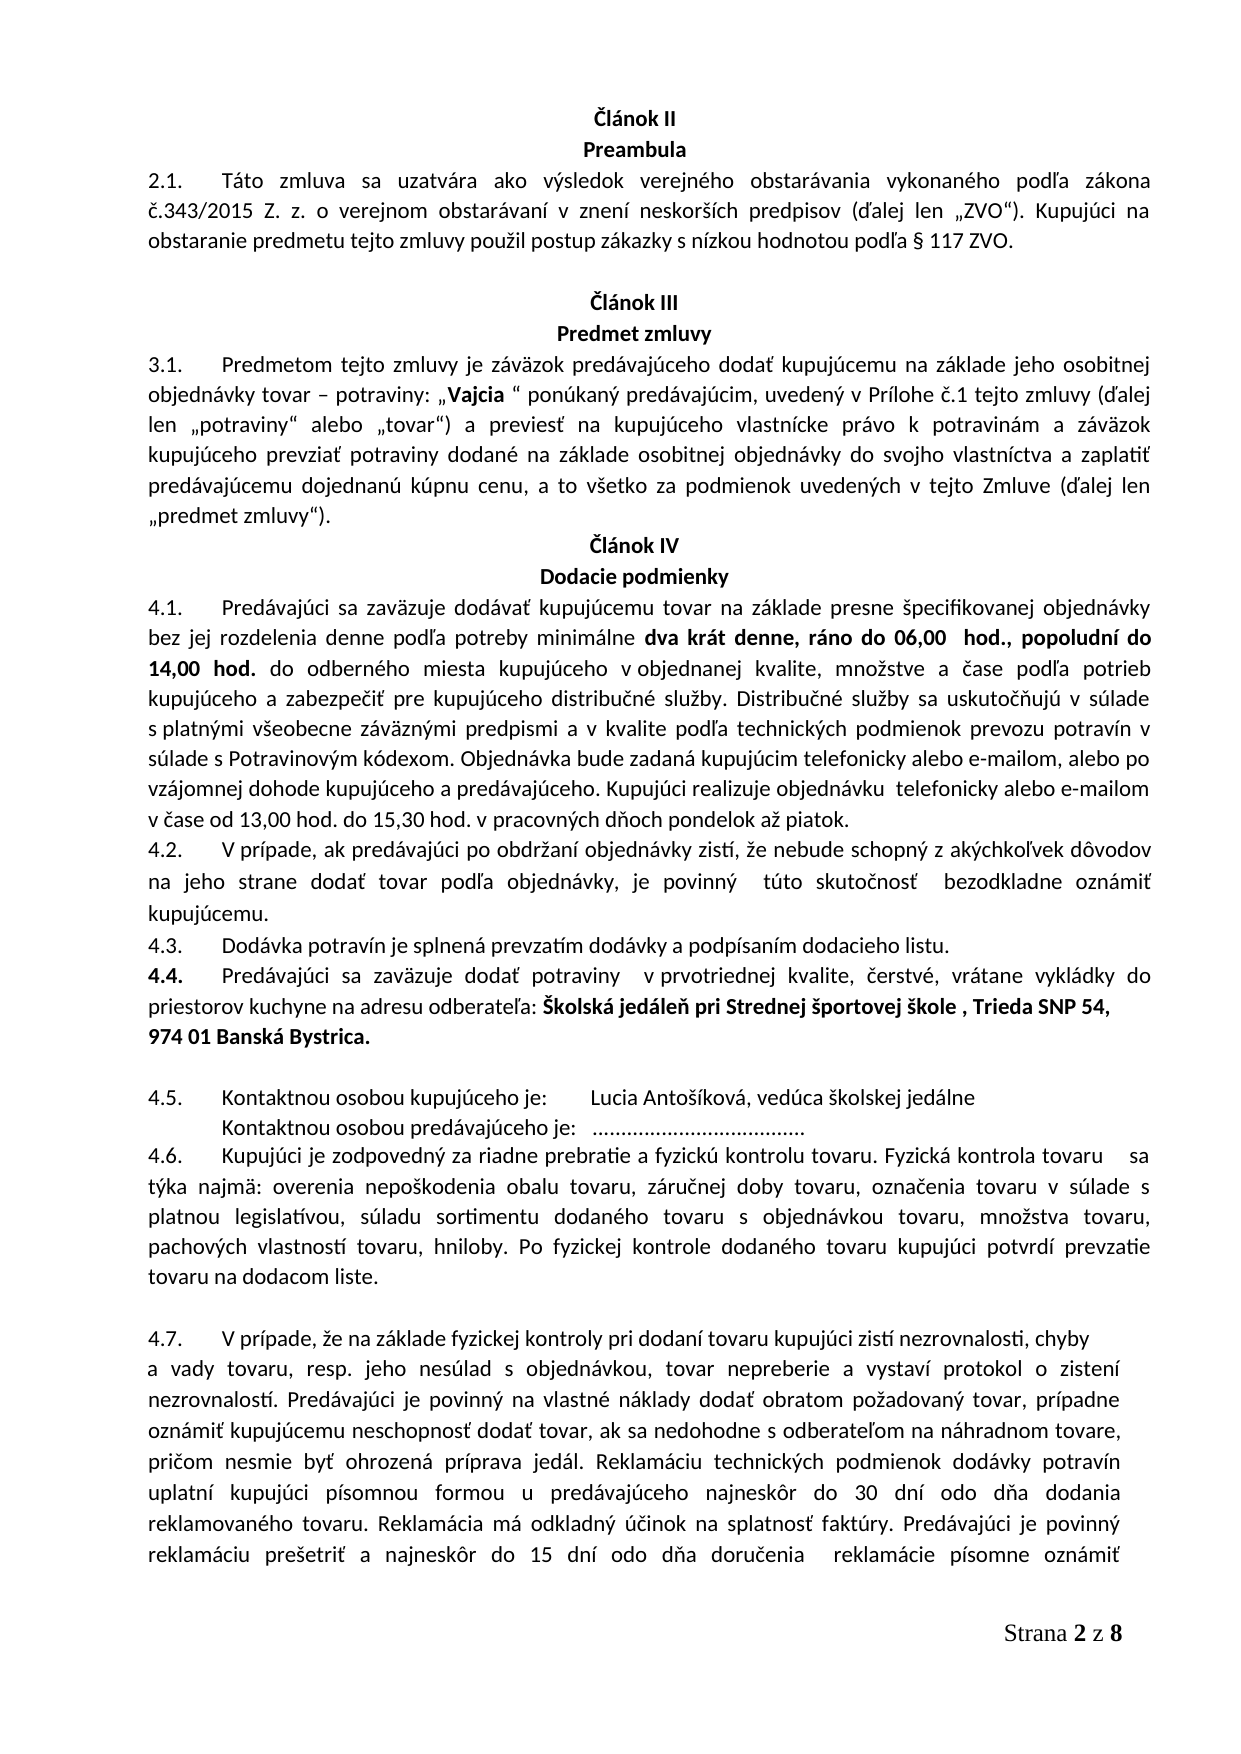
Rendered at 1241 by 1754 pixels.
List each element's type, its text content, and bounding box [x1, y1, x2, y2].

text Článok II [148, 104, 1122, 132]
list Dodávka potravín je splnená prevzatím dodávky a podpísaním dodacieho listu. [148, 931, 1152, 959]
list V prípade, ak predávajúci po obdržaní objednávky zistí, že nebude schopný z akýchkoľvek dôvodov na jeho strane dodať tovar podľa objednávky, je povinný túto skutočnosť bezodkladne oznámiť kupujúcemu. [148, 835, 1153, 927]
list 974 01 Banská Bystrica. [148, 1022, 1152, 1050]
list Predmetom tejto zmluvy je záväzok predávajúceho dodať kupujúcemu na základe jeho osobitnej objednávky tovar – potraviny: „Vajcia “ ponúkaný predávajúcim, uvedený v Prílohe č.1 tejto zmluvy (ďalej len „potraviny“ alebo „tovar“) a previesť na kupujúceho vlastnícke právo k potravinám a záväzok kupujúceho prevziať potraviny dodané na základe osobitnej objednávky do svojho vlastníctva a zaplatiť predávajúcemu dojednanú kúpnu cenu, a to všetko za podmienok uvedených v tejto Zmluve (ďalej len „predmet zmluvy“). [148, 350, 1152, 529]
list Dodacie podmienky [147, 562, 1122, 590]
list Predávajúci sa zaväzuje dodať potraviny v prvotriednej kvalite, čerstvé, vrátane vykládky do priestorov kuchyne na adresu odberateľa: Školská jedáleň pri Strednej športovej škole , Trieda SNP 54, [148, 962, 1152, 1020]
list Kupujúci je zodpovedný za riadne prebratie a fyzickú kontrolu tovaru. Fyzická kontrola tovaru sa týka najmä: overenia nepoškodenia obalu tovaru, záručnej doby tovaru, označenia tovaru v súlade s platnou legislatívou, súladu sortimentu dodaného tovaru s objednávkou tovaru, množstva tovaru, pachových vlastností tovaru, hniloby. Po fyzickej kontrole dodaného tovaru kupujúci potvrdí prevzatie tovaru na dodacom liste. [148, 1142, 1152, 1290]
list Táto zmluva sa uzatvára ako výsledok verejného obstarávania vykonaného podľa zákona č.343/2015 Z. z. o verejnom obstarávaní v znení neskorších predpisov (ďalej len „ZVO“). Kupujúci na obstaranie predmetu tejto zmluvy použil postup zákazky s nízkou hodnotou podľa § 117 ZVO. [148, 166, 1152, 254]
list Kontaktnou osobou kupujúceho je: Lucia Antošíková, vedúca školskej jedálne [148, 1083, 1152, 1111]
list V prípade, že na základe fyzickej kontroly pri dodaní tovaru kupujúci zistí nezrovnalosti, chyby [148, 1324, 1152, 1352]
list Článok III [147, 288, 1122, 316]
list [147, 1354, 1122, 1568]
list Článok IV [147, 531, 1122, 559]
list Predmet zmluvy [147, 319, 1122, 347]
text Preambula [148, 135, 1122, 163]
list Predávajúci sa zaväzuje dodávať kupujúcemu tovar na základe presne špecifikovanej objednávky bez jej rozdelenia denne podľa potreby minimálne dva krát denne, ráno do 06,00 hod., popoludní do 14,00 hod. do odberného miesta kupujúceho v objednanej kvalite, množstve a čase podľa potrieb kupujúceho a zabezpečiť pre kupujúceho distribučné služby. Distribučné služby sa uskutočňujú v súlade s platnými všeobecne záväznými predpismi a v kvalite podľa technických podmienok prevozu potravín v súlade s Potravinovým kódexom. Objednávka bude zadaná kupujúcim telefonicky alebo e-mailom, alebo po vzájomnej dohode kupujúceho a predávajúceho. Kupujúci realizuje objednávku telefonicky alebo e-mailom v čase od 13,00 hod. do 15,30 hod. v pracovných dňoch pondelok až piatok. [148, 593, 1152, 833]
text Kontaktnou osobou predávajúceho je: ..................................... [148, 1113, 1152, 1142]
